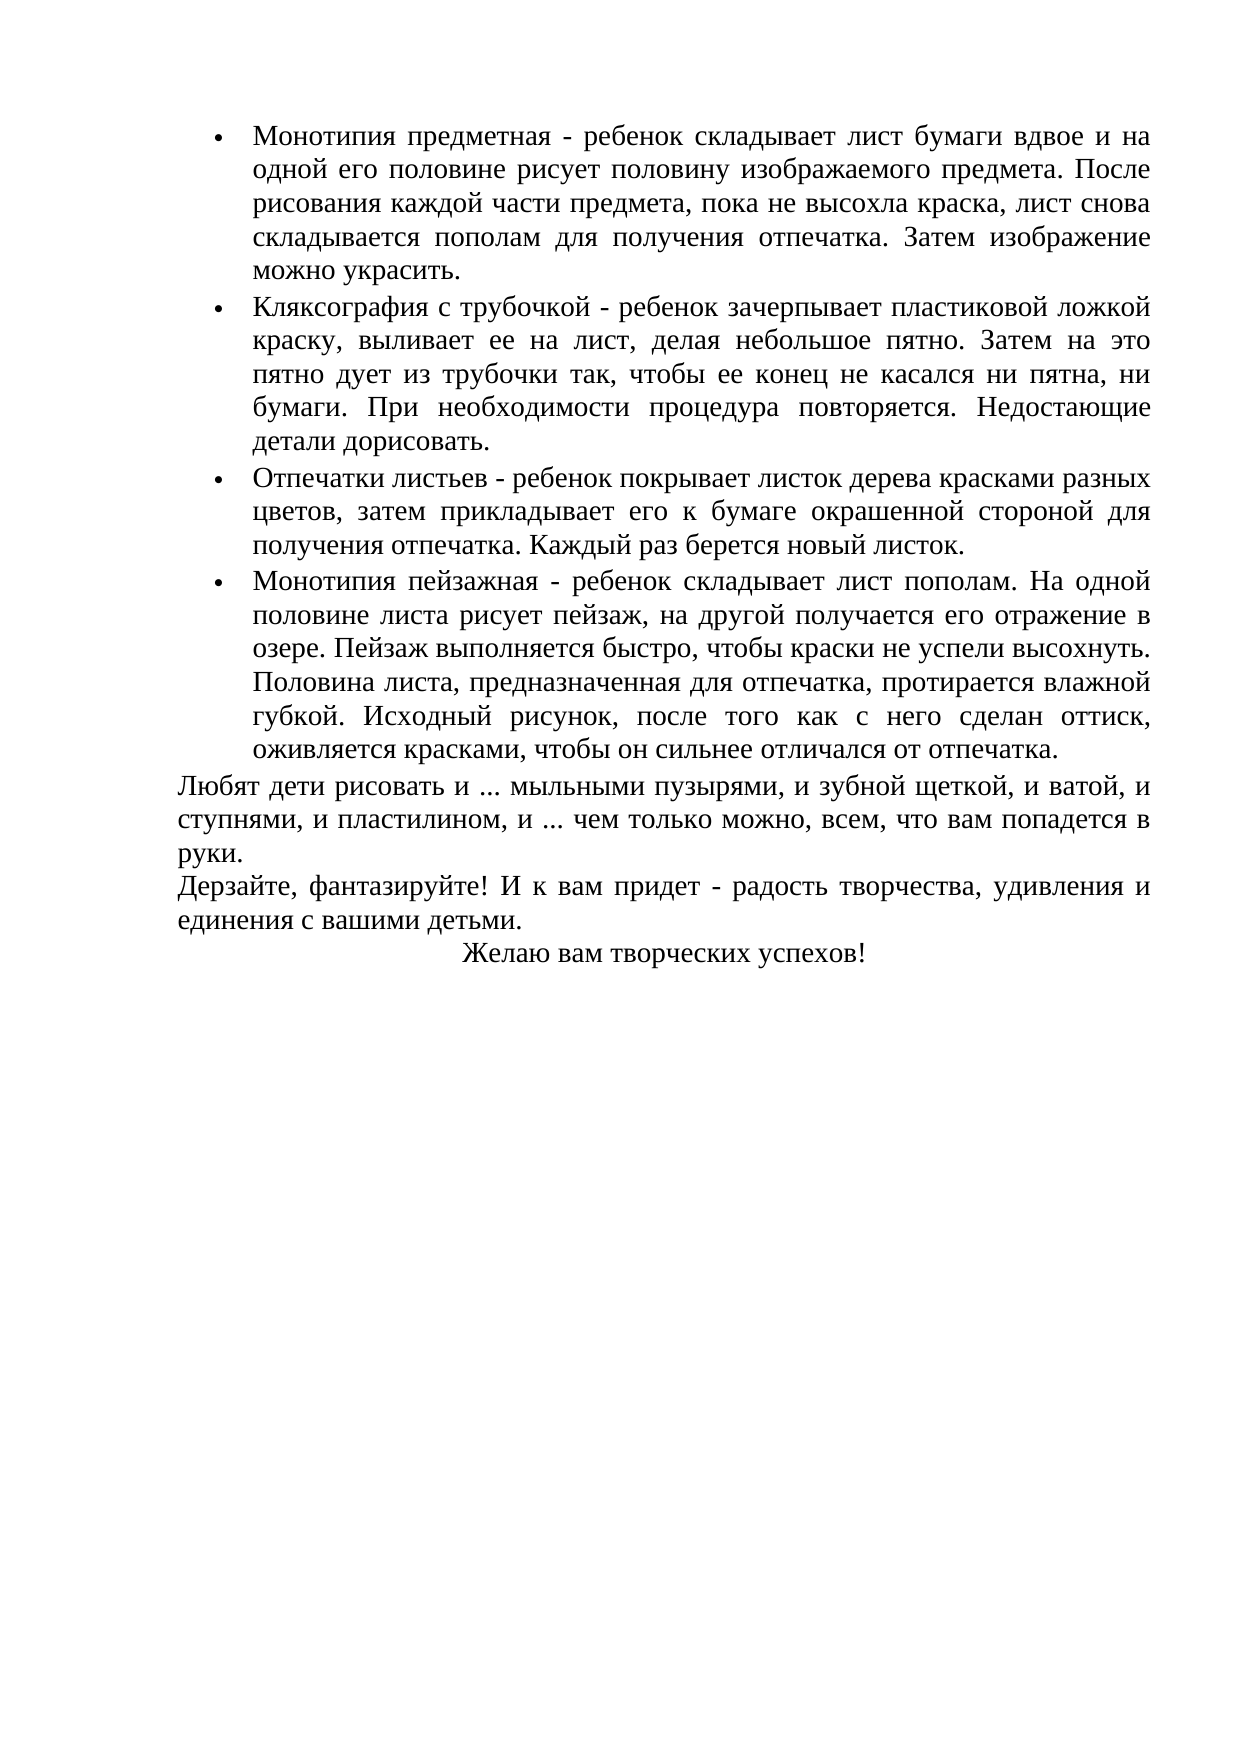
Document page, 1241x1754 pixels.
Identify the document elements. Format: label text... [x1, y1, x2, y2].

text Дерзайте, фантазируйте! И к вам придет - радость творчества, удивления и единения с вашими детьми. [177, 868, 1152, 936]
list Монотипия пейзажная - ребенок складывает лист пополам. На одной половине листа рисует пейзаж, на другой получается его отражение в озере. Пейзаж выполняется быстро, чтобы краски не успели высохнуть. Половина листа, предназначенная для отпечатка, протирается влажной губкой. Исходный рисунок, после того как с него сделан оттиск, оживляется красками, чтобы он сильнее отличался от отпечатка. [215, 563, 1152, 765]
list Отпечатки листьев - ребенок покрывает листок дерева красками разных цветов, затем прикладывает его к бумаге окрашенной стороной для получения отпечатка. Каждый раз берется новый листок. [215, 460, 1152, 560]
list Монотипия предметная - ребенок складывает лист бумаги вдвое и на одной его половине рисует половину изображаемого предмета. После рисования каждой части предмета, пока не высохла краска, лист снова складывается пополам для получения отпечатка. Затем изображение можно украсить. [215, 118, 1152, 286]
text Желаю вам творческих успехов! [177, 936, 1152, 969]
list Кляксография с трубочкой - ребенок зачерпывает пластиковой ложкой краску, выливает ее на лист, делая небольшое пятно. Затем на это пятно дует из трубочки так, чтобы ее конец не касался ни пятна, ни бумаги. При необходимости процедура повторяется. Недостающие детали дорисовать. [215, 289, 1152, 457]
text Любят дети рисовать и ... мыльными пузырями, и зубной щеткой, и ватой, и ступнями, и пластилином, и ... чем только можно, всем, что вам попадется в руки. [177, 768, 1152, 868]
